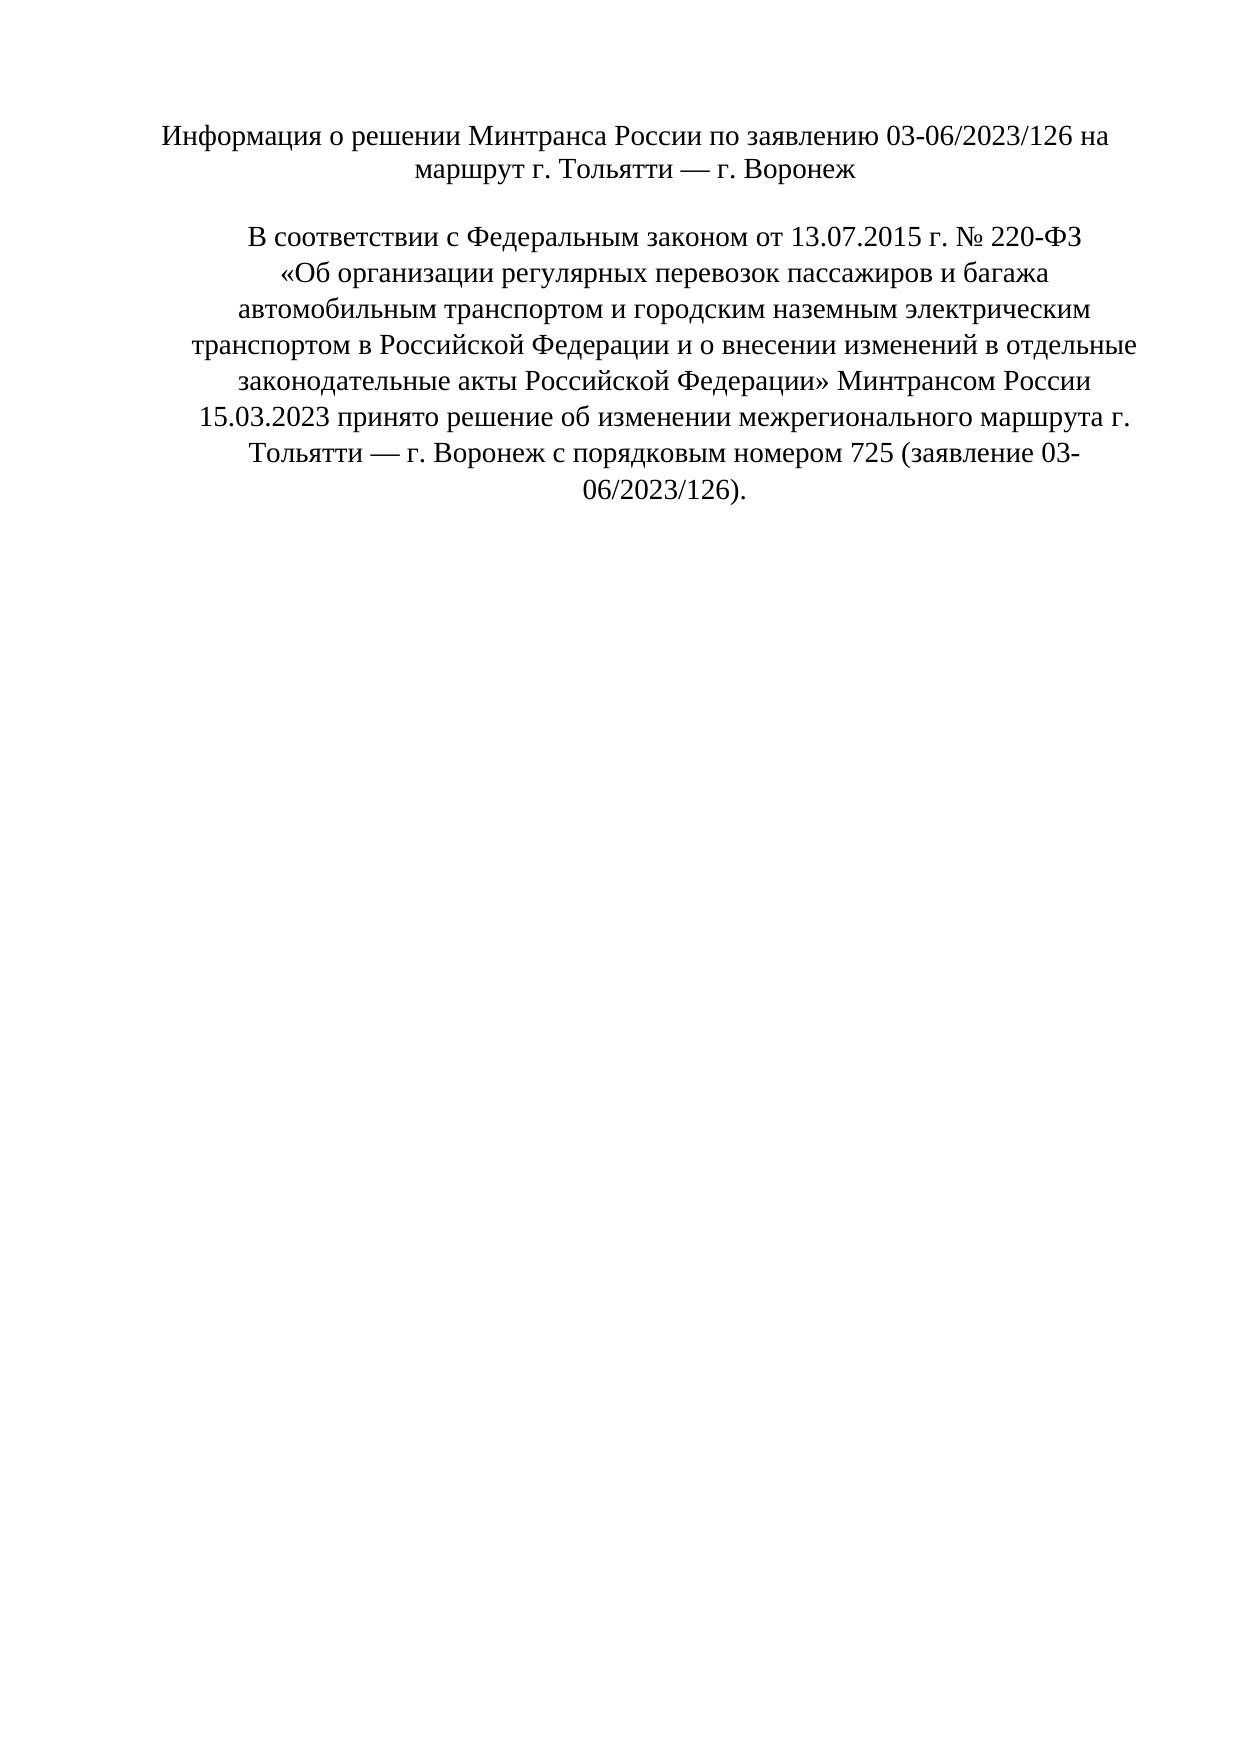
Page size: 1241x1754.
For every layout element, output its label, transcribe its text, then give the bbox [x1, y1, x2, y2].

text Информация о решении Минтранса России по заявлению 03-06/2023/126 на маршрут г. Тольятти — г. Воронеж [118, 118, 1152, 185]
text В соответствии с Федеральным законом от 13.07.2015 г. № 220-ФЗ «Об организации регулярных перевозок пассажиров и багажа автомобильным транспортом и городским наземным электрическим транспортом в Российской Федерации и о внесении изменений в отдельные законодательные акты Российской Федерации» Минтрансом России 15.03.2023 принято решение об изменении межрегионального маршрута г. Тольятти — г. Воронеж с порядковым номером 725 (заявление 03-06/2023/126). [177, 219, 1152, 505]
